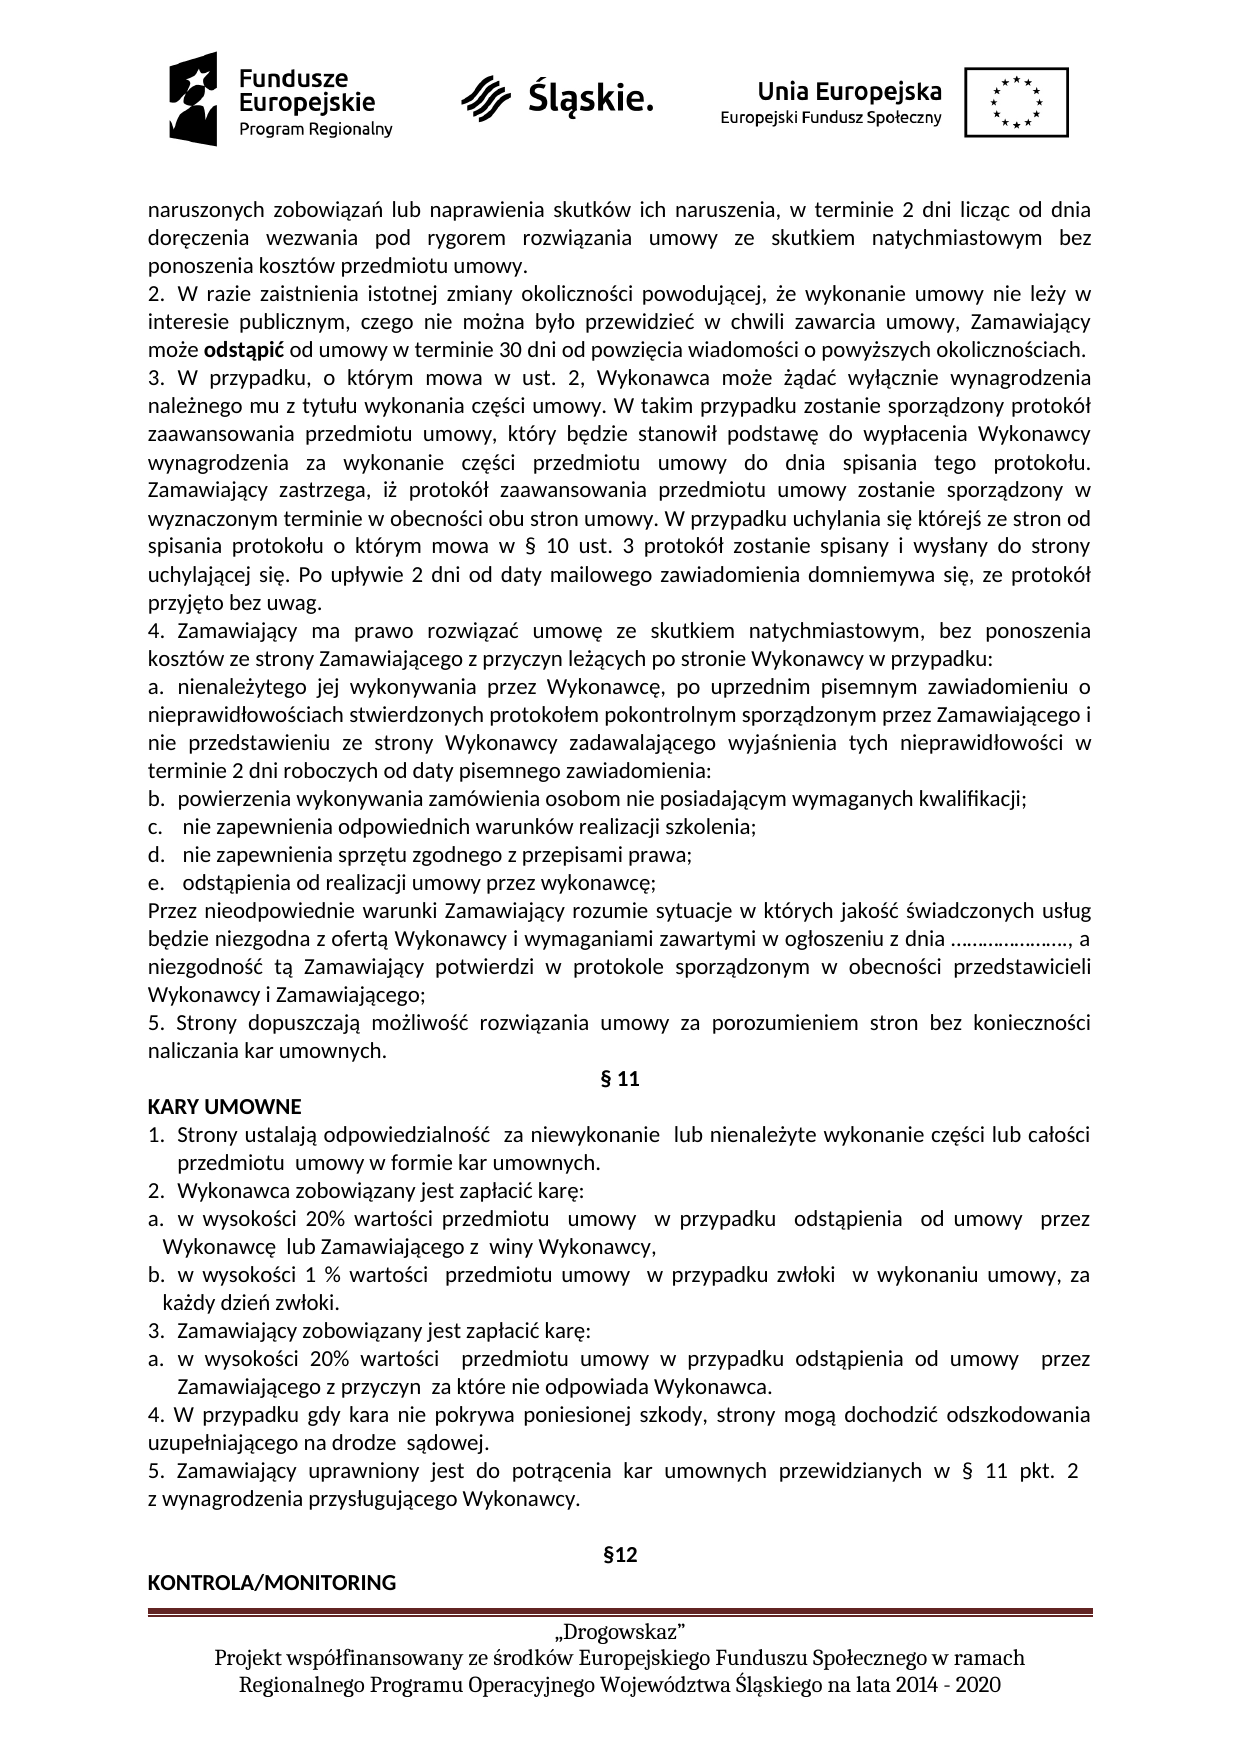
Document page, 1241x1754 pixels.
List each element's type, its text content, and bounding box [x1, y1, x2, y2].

list Strony ustalają odpowiedzialność za niewykonanie lub nienależyte wykonanie części lub całości przedmiotu umowy w formie kar umownych. [148, 1120, 1093, 1176]
text § 11 [148, 1064, 1093, 1092]
list Zamawiający zobowiązany jest zapłacić karę: [148, 1316, 1093, 1344]
list nie zapewnienia sprzętu zgodnego z przepisami prawa; [148, 840, 1093, 868]
list odstąpienia od realizacji umowy przez wykonawcę; [148, 868, 1093, 896]
list Wykonawca zobowiązany jest zapłacić karę: [148, 1176, 1093, 1204]
list w wysokości 20% wartości przedmiotu umowy w przypadku odstąpienia od umowy przez Zamawiającego z przyczyn za które nie odpowiada Wykonawca. [148, 1344, 1093, 1400]
list w wysokości 20% wartości przedmiotu umowy w przypadku odstąpienia od umowy przez Wykonawcę lub Zamawiającego z winy Wykonawcy, [148, 1204, 1093, 1260]
list KARY UMOWNE [148, 1092, 1093, 1120]
list W przypadku, o którym mowa w ust. 2, Wykonawca może żądać wyłącznie wynagrodzenia należnego mu z tytułu wykonania części umowy. W takim przypadku zostanie sporządzony protokół zaawansowania przedmiotu umowy, który będzie stanowił podstawę do wypłacenia Wykonawcy wynagrodzenia za wykonanie części przedmiotu umowy do dnia spisania tego protokołu. Zamawiający zastrzega, iż protokół zaawansowania przedmiotu umowy zostanie sporządzony w wyznaczonym terminie w obecności obu stron umowy. W przypadku uchylania się którejś ze stron od spisania protokołu o którym mowa w § 10 ust. 3 protokół zostanie spisany i wysłany do strony uchylającej się. Po upływie 2 dni od daty mailowego zawiadomienia domniemywa się, ze protokół przyjęto bez uwag. [148, 363, 1093, 616]
text §12 [148, 1540, 1093, 1568]
list W razie zaistnienia istotnej zmiany okoliczności powodującej, że wykonanie umowy nie leży w interesie publicznym, czego nie można było przewidzieć w chwili zawarcia umowy, Zamawiający może odstąpić od umowy w terminie 30 dni od powzięcia wiadomości o powyższych okolicznościach. [148, 279, 1093, 363]
text 5. Zamawiający uprawniony jest do potrącenia kar umownych przewidzianych w § 11 pkt. 2 z wynagrodzenia przysługującego Wykonawcy. [148, 1456, 1093, 1512]
list powierzenia wykonywania zamówienia osobom nie posiadającym wymaganych kwalifikacji; [148, 784, 1093, 812]
text 5. Strony dopuszczają możliwość rozwiązania umowy za porozumieniem stron bez konieczności naliczania kar umownych. [148, 1008, 1093, 1064]
list w wysokości 1 % wartości przedmiotu umowy w przypadku zwłoki w wykonaniu umowy, za każdy dzień zwłoki. [148, 1260, 1093, 1316]
list Zamawiający ma prawo rozwiązać umowę ze skutkiem natychmiastowym, bez ponoszenia kosztów ze strony Zamawiającego z przyczyn leżących po stronie Wykonawcy w przypadku: [148, 616, 1093, 672]
text KONTROLA/MONITORING [148, 1568, 1093, 1596]
picture [147, 29, 1091, 168]
list nie zapewnienia odpowiednich warunków realizacji szkolenia; [148, 812, 1093, 840]
text 4. W przypadku gdy kara nie pokrywa poniesionej szkody, strony mogą dochodzić odszkodowania uzupełniającego na drodze sądowej. [148, 1400, 1093, 1456]
list nienależytego jej wykonywania przez Wykonawcę, po uprzednim pisemnym zawiadomieniu o nieprawidłowościach stwierdzonych protokołem pokontrolnym sporządzonym przez Zamawiającego i nie przedstawieniu ze strony Wykonawcy zadawalającego wyjaśnienia tych nieprawidłowości w terminie 2 dni roboczych od daty pisemnego zawiadomienia: [148, 672, 1093, 784]
text Przez nieodpowiednie warunki Zamawiający rozumie sytuacje w których jakość świadczonych usług będzie niezgodna z ofertą Wykonawcy i wymaganiami zawartymi w ogłoszeniu z dnia …………………., a niezgodność tą Zamawiający potwierdzi w protokole sporządzonym w obecności przedstawicieli Wykonawcy i Zamawiającego; [148, 896, 1093, 1008]
